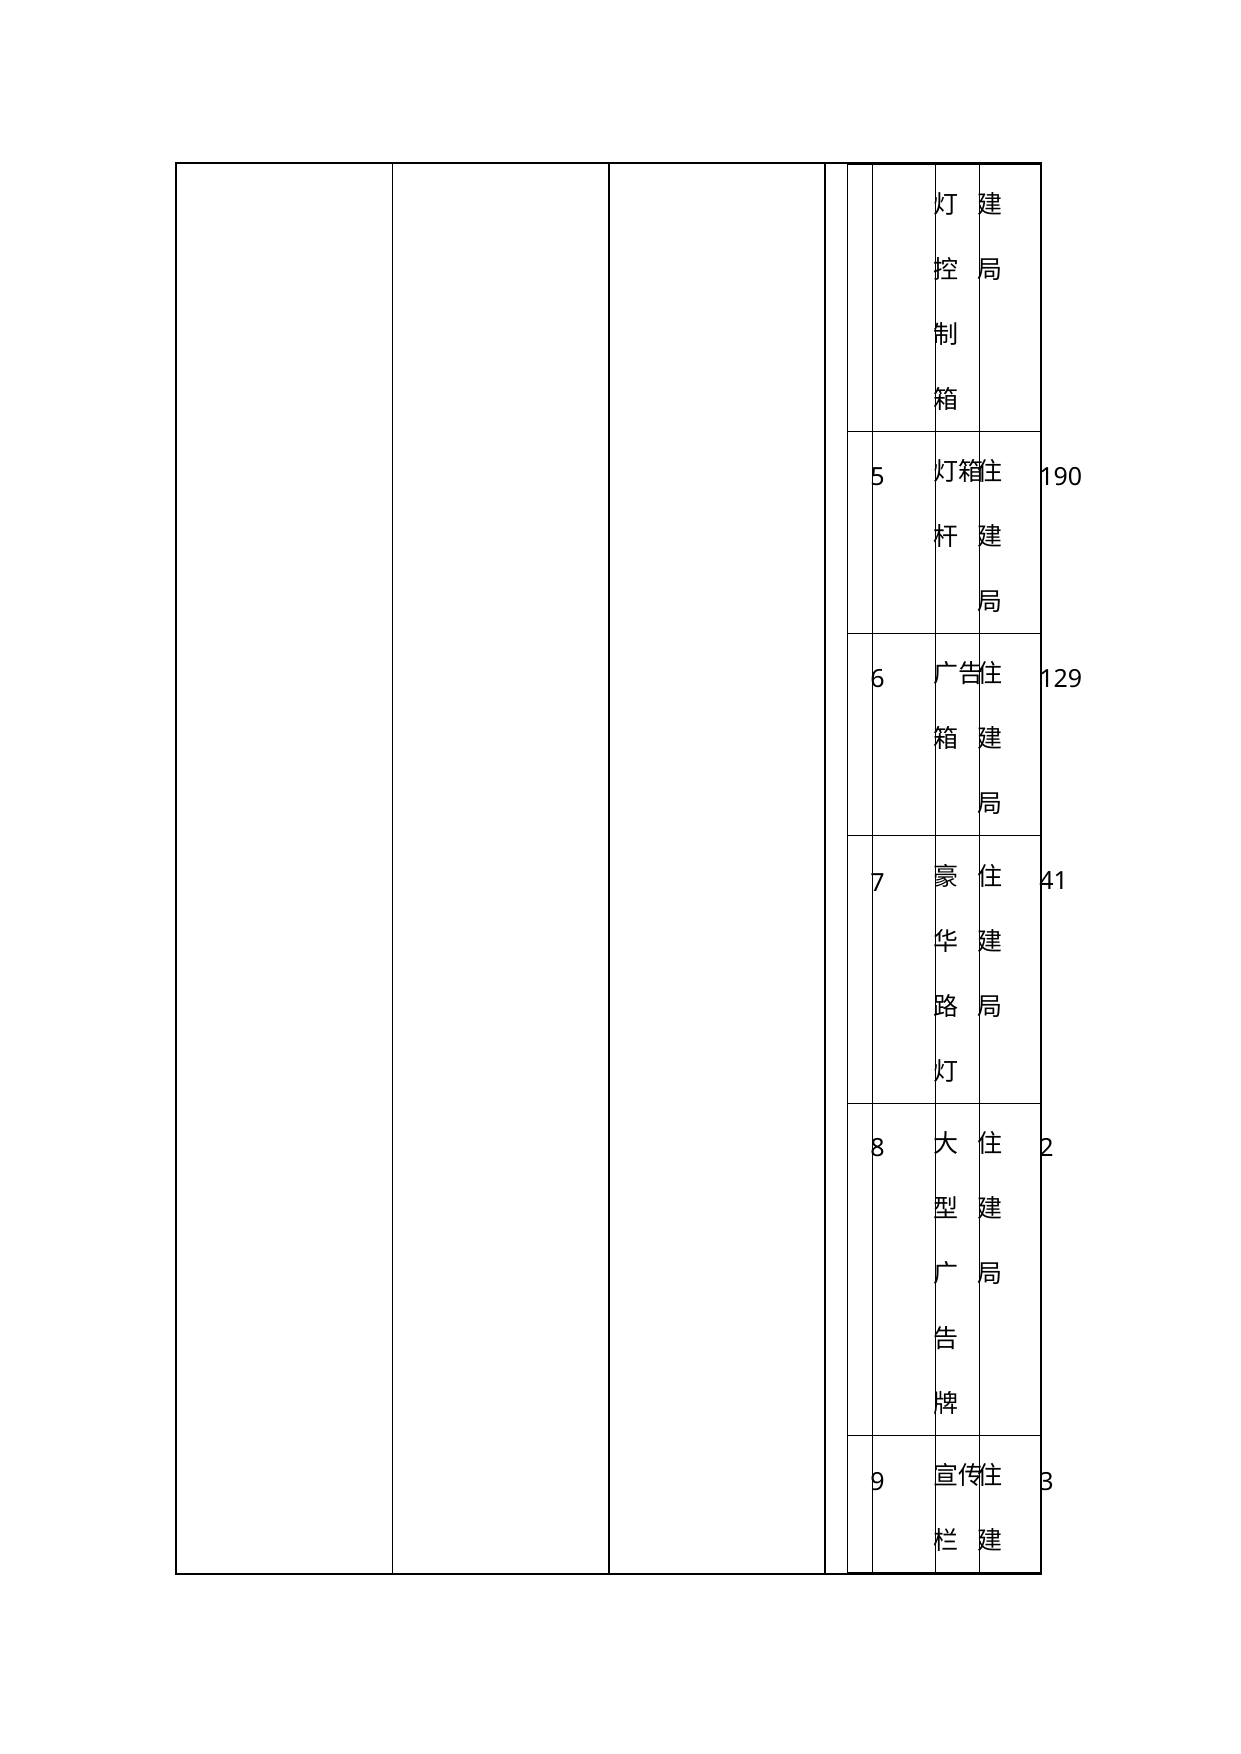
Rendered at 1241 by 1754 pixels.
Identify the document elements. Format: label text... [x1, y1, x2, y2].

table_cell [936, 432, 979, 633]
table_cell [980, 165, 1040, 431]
table_cell [610, 164, 824, 1573]
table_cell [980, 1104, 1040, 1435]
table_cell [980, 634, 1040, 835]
table_cell [177, 164, 392, 1573]
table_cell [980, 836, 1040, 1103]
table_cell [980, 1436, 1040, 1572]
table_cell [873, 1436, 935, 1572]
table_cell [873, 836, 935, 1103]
table_cell 1 [393, 164, 608, 1573]
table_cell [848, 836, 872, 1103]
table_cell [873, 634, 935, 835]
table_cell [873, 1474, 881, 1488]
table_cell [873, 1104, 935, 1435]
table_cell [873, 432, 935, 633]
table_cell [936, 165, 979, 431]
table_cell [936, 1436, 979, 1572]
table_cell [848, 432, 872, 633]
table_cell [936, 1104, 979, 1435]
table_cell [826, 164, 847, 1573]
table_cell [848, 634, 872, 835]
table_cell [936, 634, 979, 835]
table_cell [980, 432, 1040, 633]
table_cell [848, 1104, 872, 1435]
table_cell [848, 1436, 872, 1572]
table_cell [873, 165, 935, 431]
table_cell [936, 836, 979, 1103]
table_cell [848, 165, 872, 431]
